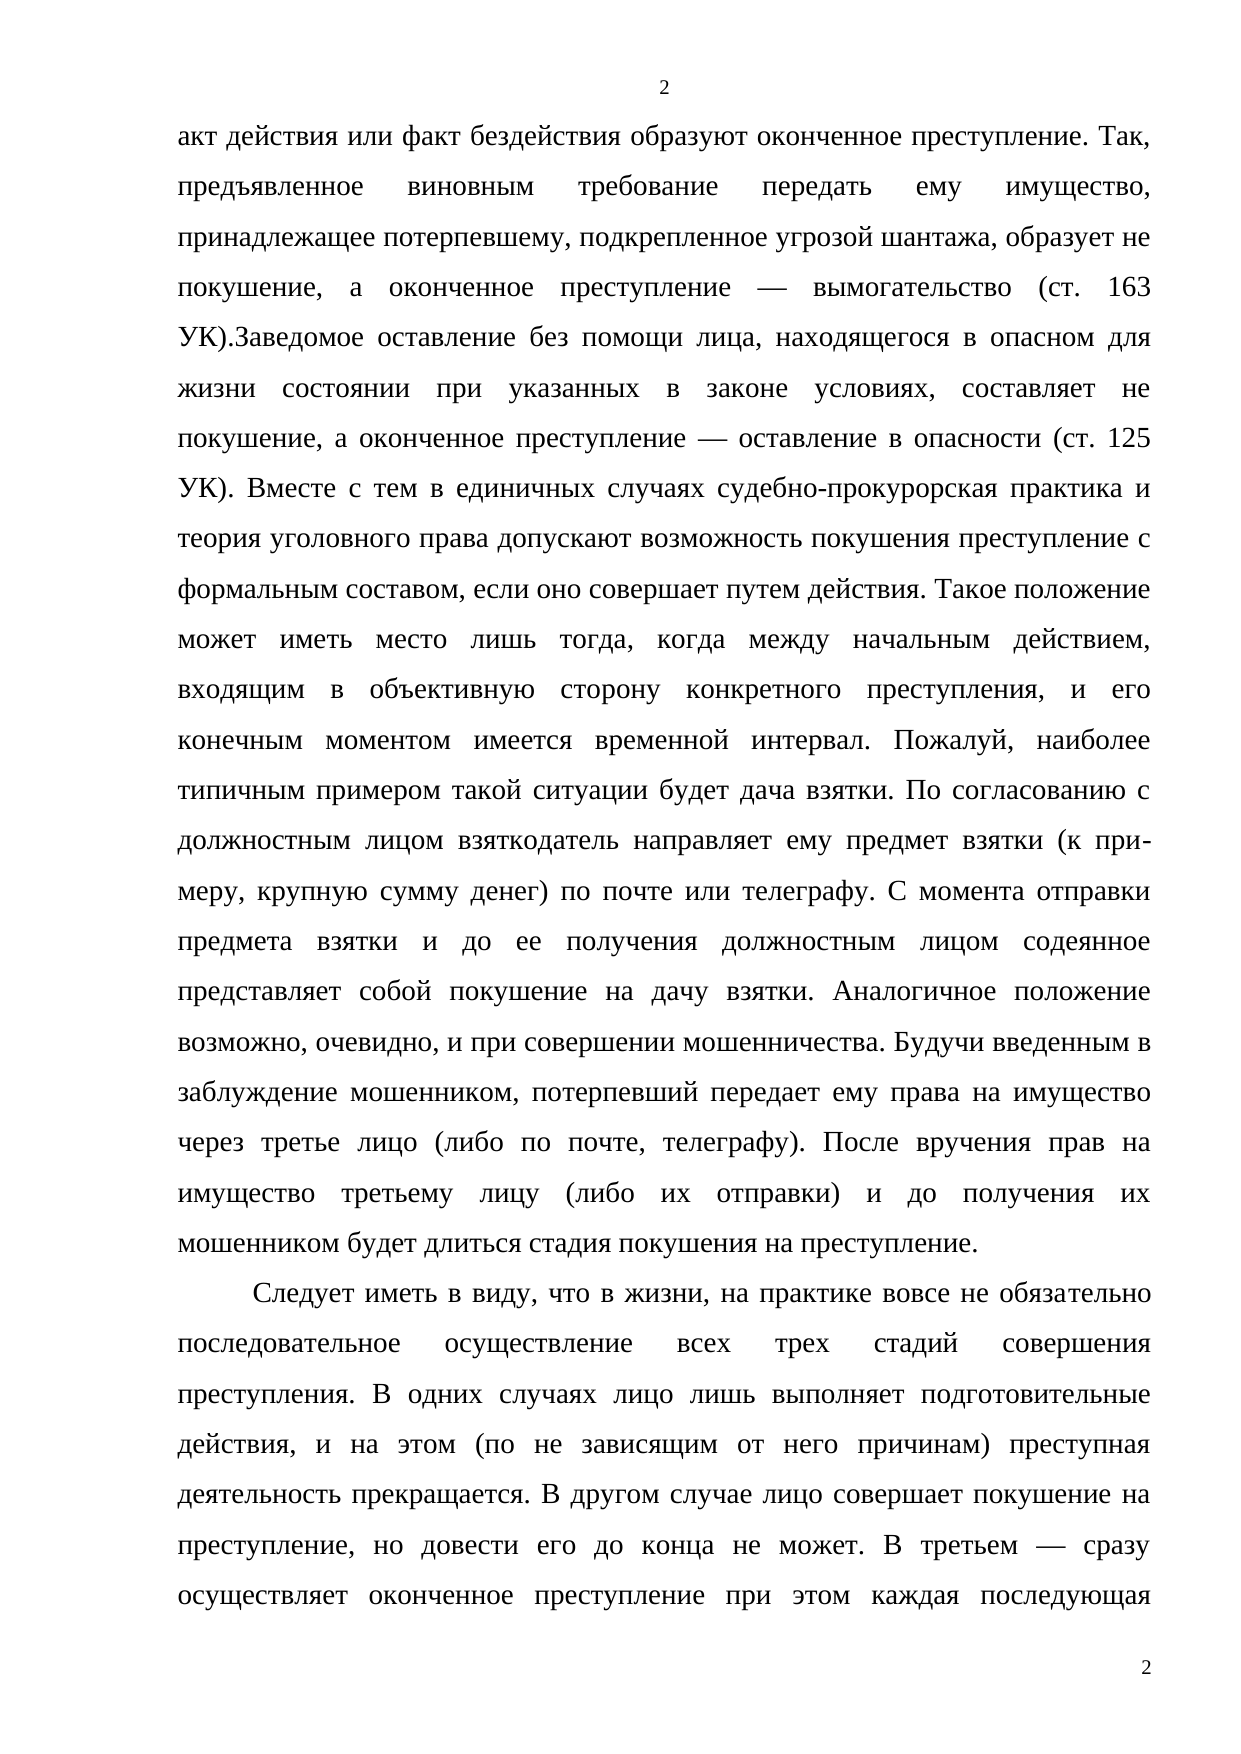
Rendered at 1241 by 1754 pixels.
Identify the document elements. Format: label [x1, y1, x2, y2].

text [177, 118, 1152, 1258]
text [177, 1275, 1152, 1611]
